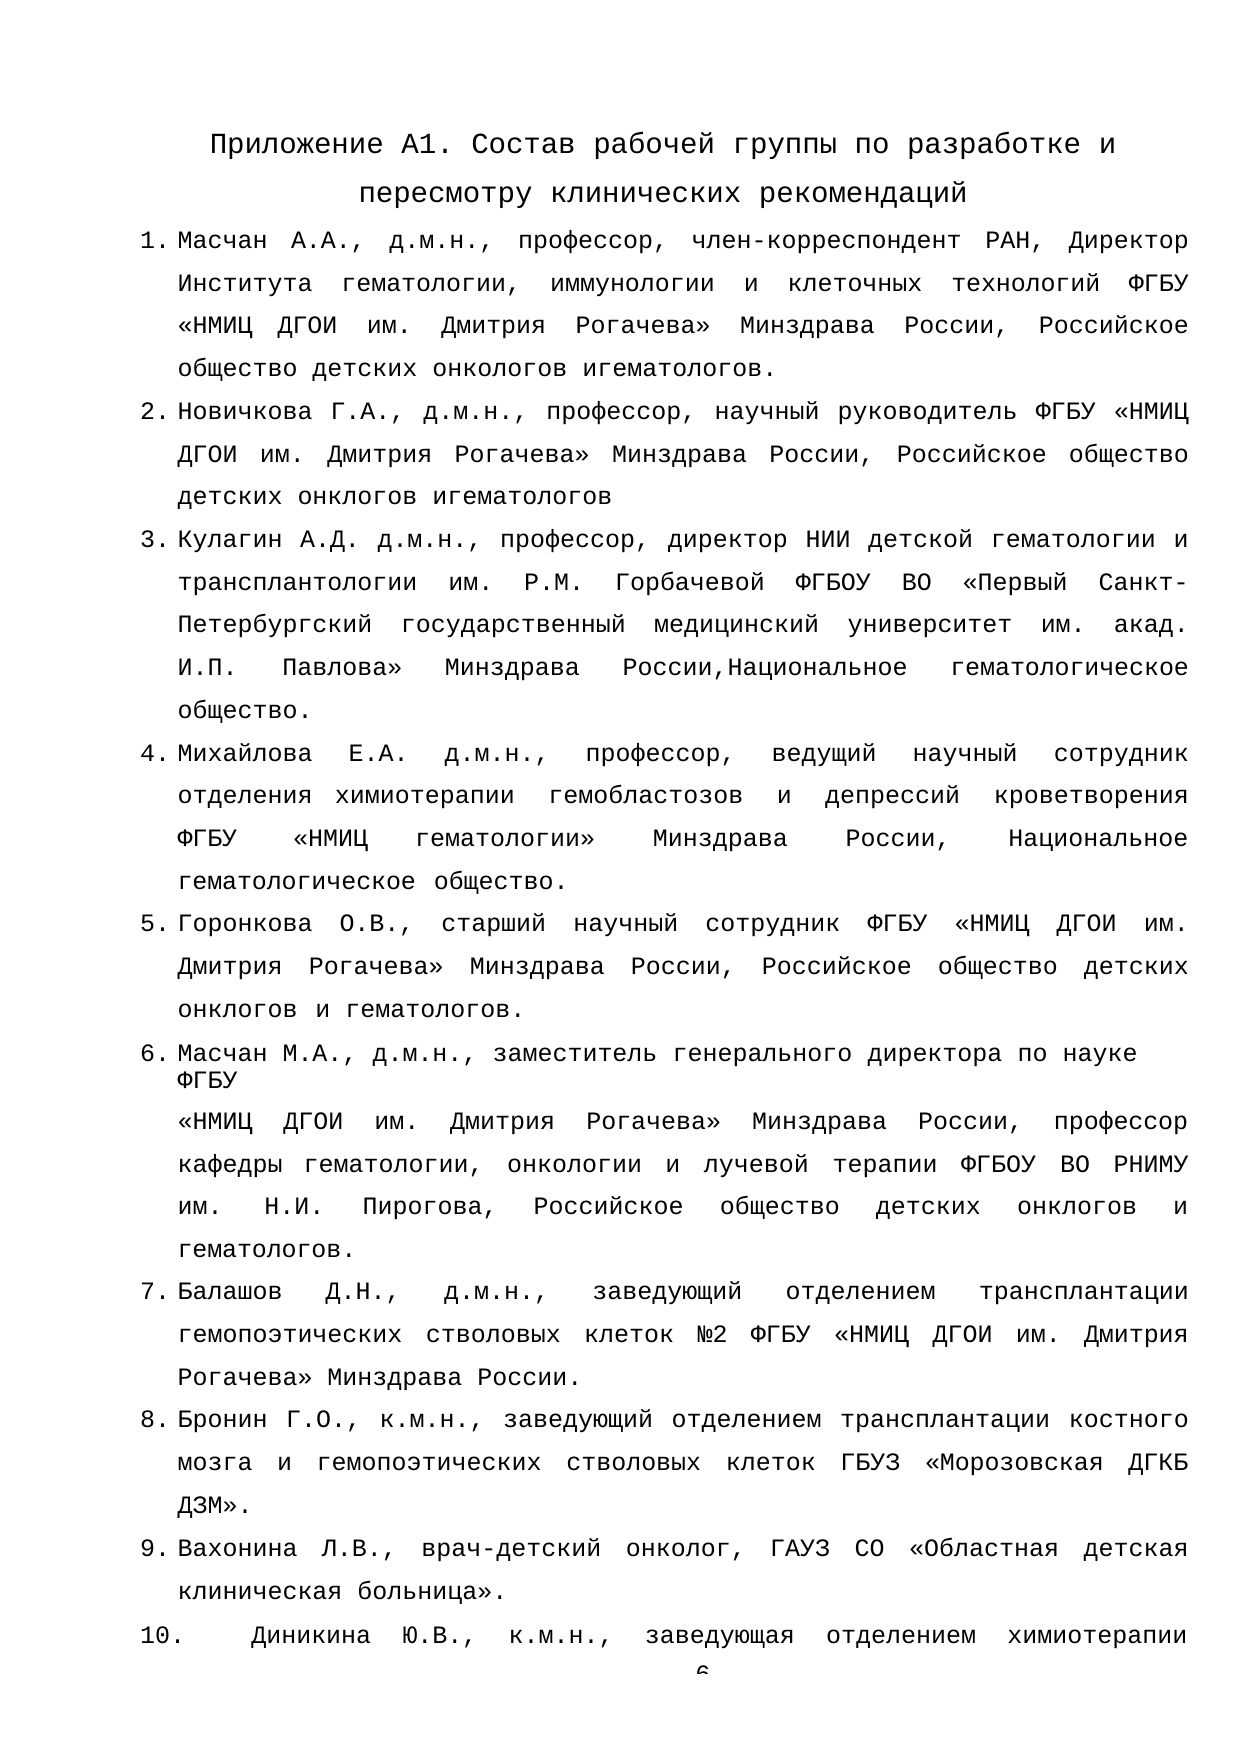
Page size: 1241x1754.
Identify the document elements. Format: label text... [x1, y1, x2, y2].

list Бронин Г.О., к.м.н., заведующий отделением трансплантации костного мозга и гемопоэтических стволовых клеток ГБУЗ «Морозовская ДГКБ ДЗМ». [140, 1407, 1189, 1521]
list Новичкова Г.А., д.м.н., профессор, научный руководитель ФГБУ «НМИЦ ДГОИ им. Дмитрия Рогачева» Минздрава России, Российское общество детских онклогов игематологов [140, 398, 1189, 512]
list Михайлова Е.А. д.м.н., профессор, ведущий научный сотрудник отделения химиотерапии гемобластозов и депрессий кроветворения ФГБУ «НМИЦ гематологии» Минздрава России, Национальное гематологическое общество. [140, 740, 1188, 897]
text «НМИЦ ДГОИ им. Дмитрия Рогачева» Минздрава России, профессор кафедры гематологии, онкологии и лучевой терапии ФГБОУ ВО РНИМУ им. Н.И. Пирогова, Российское общество детских онклогов и гематологов. [177, 1109, 1188, 1264]
list Балашов Д.Н., д.м.н., заведующий отделением трансплантации гемопоэтических стволовых клеток №2 ФГБУ «НМИЦ ДГОИ им. Дмитрия Рогачева» Минздрава России. [140, 1279, 1188, 1392]
list Кулагин А.Д. д.м.н., профессор, директор НИИ детской гематологии и трансплантологии им. Р.М. Горбачевой ФГБОУ ВО «Первый Санкт- Петербургский государственный медицинский университет им. акад. И.П. Павлова» Минздрава России,Национальное гематологическое общество. [140, 527, 1189, 726]
list Масчан А.А., д.м.н., профессор, член-корреспондент РАН, Директор Института гематологии, иммунологии и клеточных технологий ФГБУ «НМИЦ ДГОИ им. Дмитрия Рогачева» Минздрава России, Российское общество детских онкологов игематологов. [140, 228, 1189, 384]
list Вахонина Л.В., врач-детский онколог, ГАУЗ СО «Областная детская клиническая больница». [140, 1536, 1188, 1607]
subtitle Приложение А1. Состав рабочей группы по разработке и пересмотру клинических рекомендаций [209, 129, 1120, 211]
list Горонкова О.В., старший научный сотрудник ФГБУ «НМИЦ ДГОИ им. Дмитрия Рогачева» Минздрава России, Российское общество детских онклогов и гематологов. [140, 911, 1189, 1025]
list Масчан М.А., д.м.н., заместитель генерального директора по науке ФГБУ [140, 1039, 1201, 1094]
list Диникина Ю.В., к.м.н., заведующая отделением химиотерапии [140, 1622, 1201, 1648]
